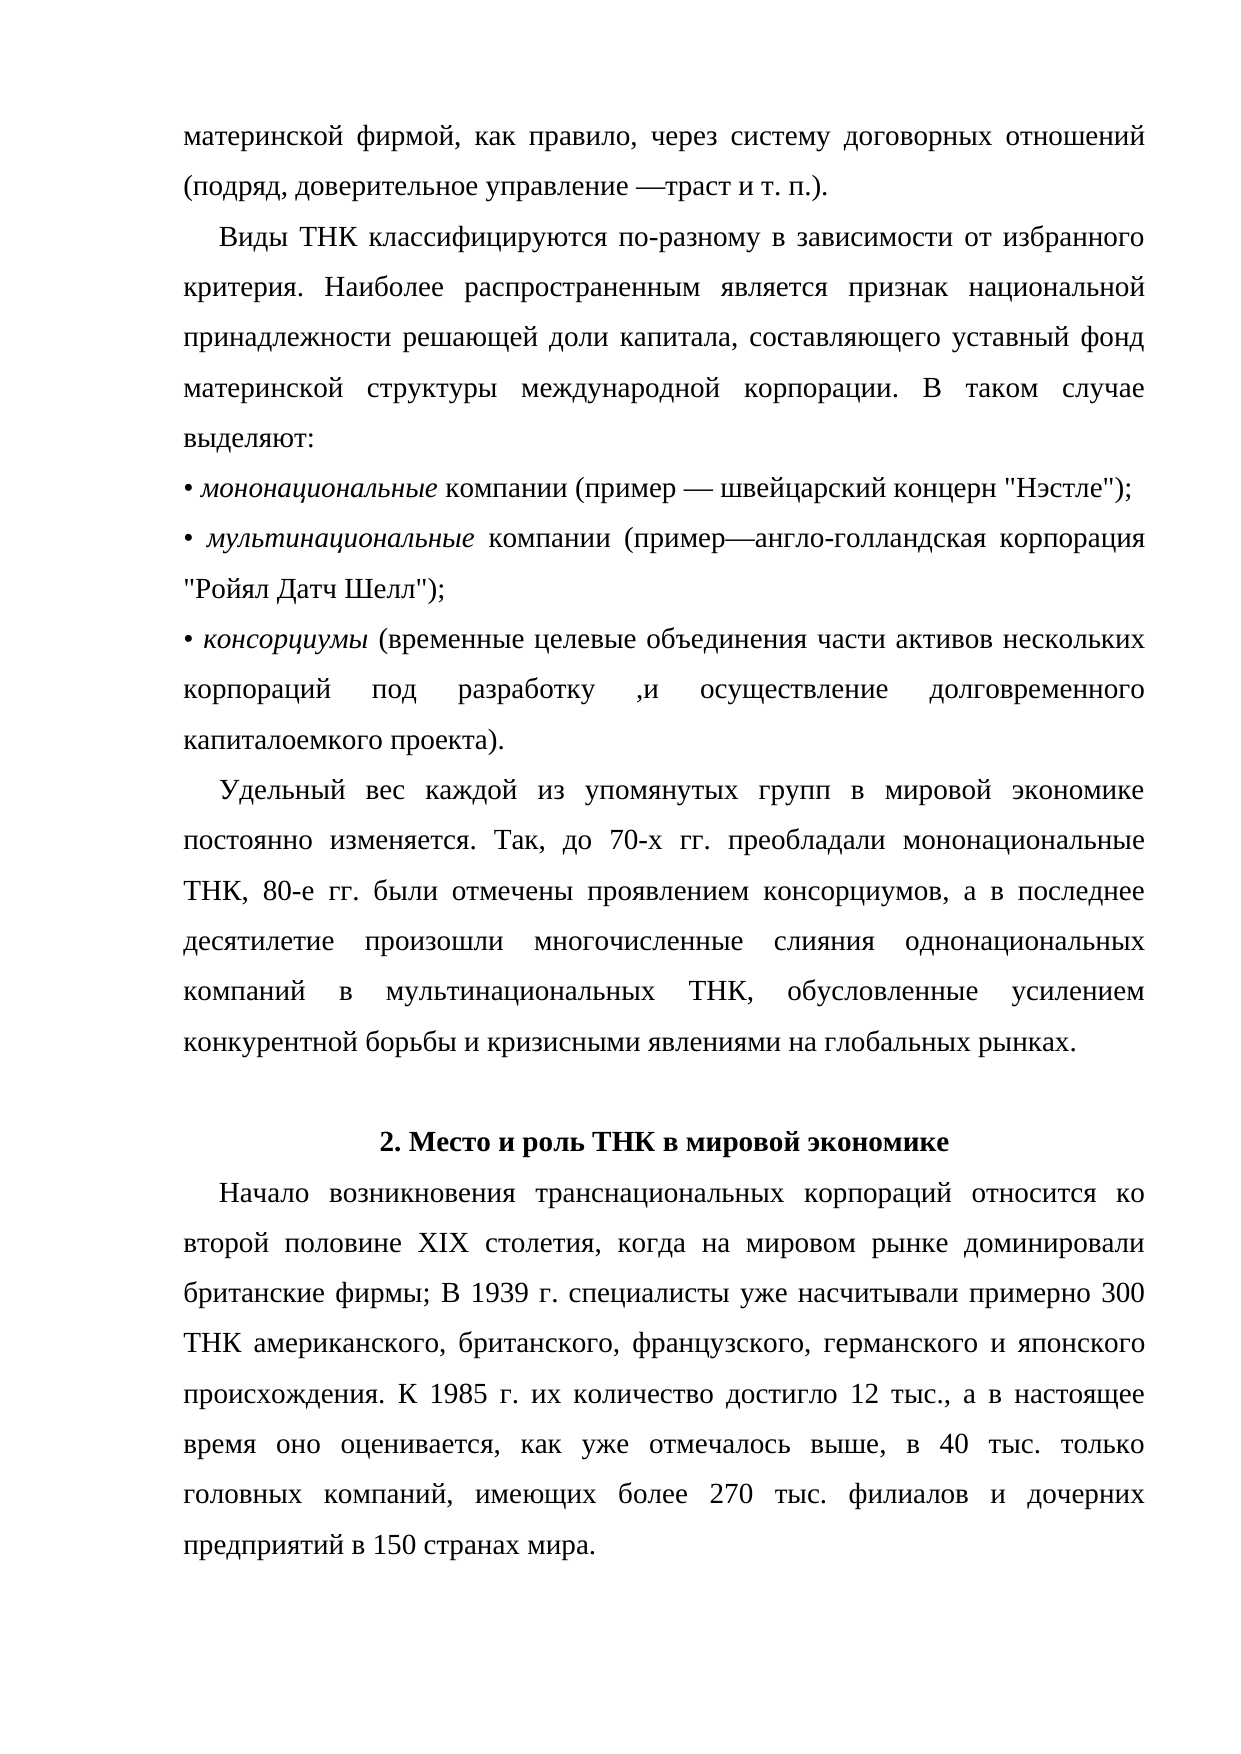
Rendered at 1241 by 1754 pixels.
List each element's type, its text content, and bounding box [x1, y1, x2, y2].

text • консорциумы (временные целевые объединения части активов нескольких корпораций под разработку ,и осуществление долговременного капиталоемкого проекта). [183, 621, 1146, 755]
text 2. Место и роль ТНК в мировой экономике [183, 1124, 1146, 1158]
text Удельный вес каждой из упомянутых групп в мировой экономике постоянно изменяется. Так, до 70-х гг. преобладали мононациональные ТНК, 80-е гг. были отмечены проявлением консорциумов, а в последнее десятилетие произошли многочисленные слияния однонациональных компаний в мультинациональных ТНК, обусловленные усилением конкурентной борьбы и кризисными явлениями на глобальных рынках. [183, 772, 1146, 1057]
text • мультинациональные компании (пример—англо-голландская корпорация "Ройял Датч Шелл"); [183, 521, 1146, 604]
text Виды ТНК классифицируются по-разному в зависимости от избранного критерия. Наиболее распространенным является признак национальной принадлежности решающей доли капитала, составляющего уставный фонд материнской структуры международной корпорации. В таком случае выделяют: [183, 219, 1146, 453]
text Начало возникновения транснациональных корпораций относится ко второй половине XIX столетия, когда на мировом рынке доминировали британские фирмы; В . специалисты уже насчитывали примерно 300 ТНК американского, британского, французского, германского и японского происхождения. К . их количество достигло 12 тыс., а в настоящее время оно оценивается, как уже отмечалось выше, в 40 тыс. только головных компаний, имеющих более 270 тыс. филиалов и дочерних предприятий в 150 странах мира. [183, 1175, 1146, 1560]
text • мононациональные компании (пример — швейцарский концерн "Нэстле"); [183, 470, 1146, 504]
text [183, 118, 1146, 202]
